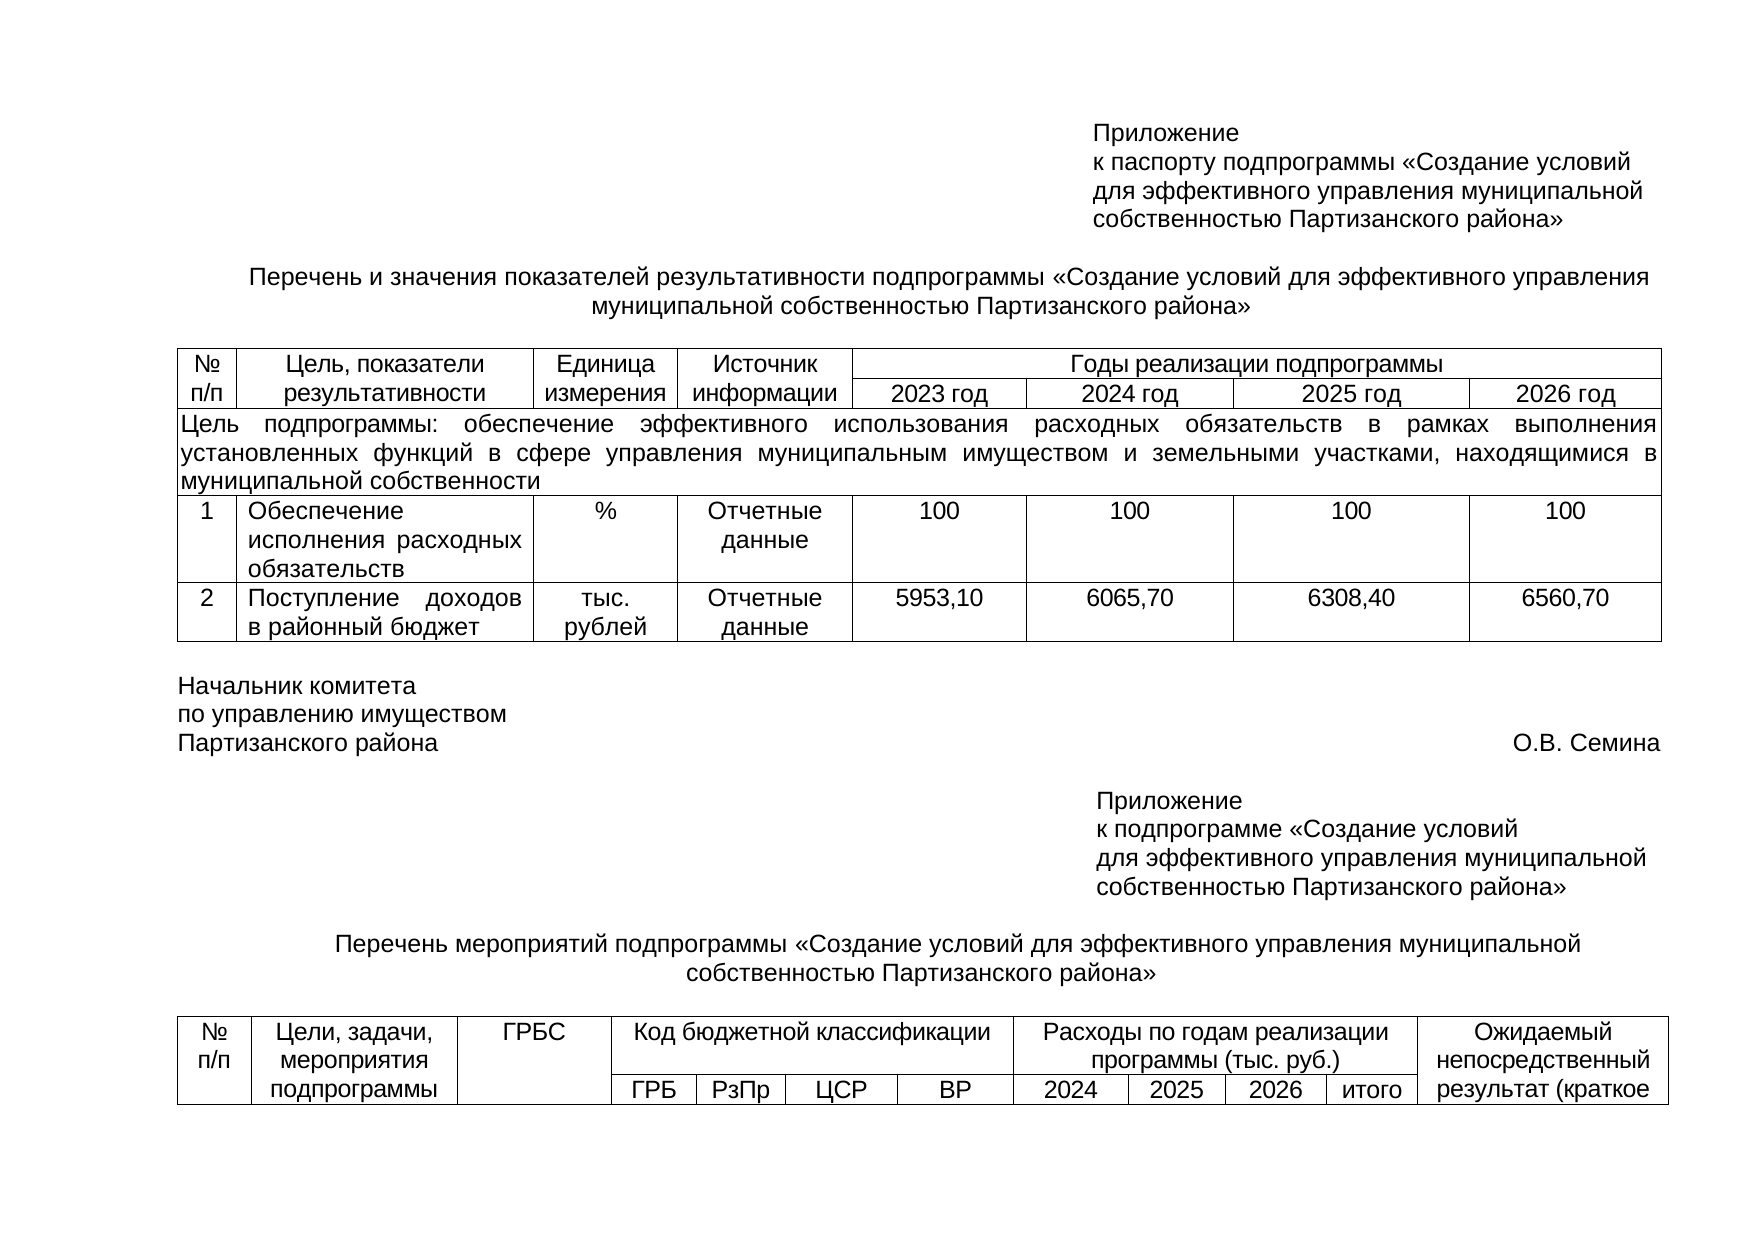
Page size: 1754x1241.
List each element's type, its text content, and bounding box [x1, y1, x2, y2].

table_cell 2024 год [1014, 1075, 1128, 1104]
table_cell 2024 год [1027, 379, 1233, 408]
text по управлению имуществом [177, 699, 1665, 728]
table_cell % [534, 496, 677, 582]
text Перечень мероприятий подпрограммы «Создание условий для эффективного управления муниципальной собственностью Партизанского района» [177, 929, 1665, 987]
table_cell Обеспечение исполнения расходных обязательств [237, 496, 533, 582]
table_cell 2025 год [1129, 1075, 1225, 1104]
text Приложение [177, 786, 1665, 814]
table_header Ожидаемый непосредственный результат (краткое описание) от реализации подпрограммного мероприятия (в том числе в натуральном выражении) [1418, 1017, 1668, 1104]
table_cell Отчетные данные [678, 583, 852, 641]
table_cell 6560,70 [1470, 583, 1661, 641]
table_cell 6308,40 [1234, 583, 1469, 641]
table_cell 6065,70 [1027, 583, 1233, 641]
table_cell 2026 год [1226, 1075, 1326, 1104]
text к подпрограмме «Создание условий [177, 814, 1665, 843]
table_header № п/п [178, 349, 236, 408]
text для эффективного управления муниципальной [177, 843, 1665, 872]
text собственностью Партизанского района» [177, 872, 1665, 901]
text Приложение [1093, 118, 1665, 147]
table_cell 1 [178, 496, 236, 582]
table_cell 2 [178, 583, 236, 641]
table_cell 100 [1234, 496, 1469, 582]
text Начальник комитета [177, 671, 1665, 699]
table_cell тыс. рублей [534, 583, 677, 641]
table_cell ЦСР [786, 1075, 897, 1104]
table_header № п/п [178, 1017, 251, 1104]
table_header Годы реализации подпрограммы [853, 349, 1661, 378]
table_header Источник информации [678, 349, 852, 408]
table_cell 100 [853, 496, 1026, 582]
table_cell 100 [1027, 496, 1233, 582]
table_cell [1327, 1075, 1417, 1104]
table_header Расходы по годам реализации программы (тыс. руб.) [1014, 1017, 1417, 1074]
table_cell 100 [1470, 496, 1661, 582]
table_header ГРБС [458, 1017, 611, 1104]
table_cell ГРБС [612, 1075, 696, 1104]
table_cell 2023 год [853, 379, 1026, 408]
table_cell ВР [898, 1075, 1013, 1104]
table_cell 2025 год [1234, 379, 1469, 408]
table_header Код бюджетной классификации [612, 1017, 1013, 1074]
table_cell РзПр [697, 1075, 785, 1104]
table_cell Цель подпрограммы: обеспечение эффективного использования расходных обязательств в рамках выполнения установленных функций в сфере управления муниципальным имуществом и земельными участками, находящимися в муниципальной собственности [178, 409, 1661, 495]
table_cell Отчетные данные [678, 496, 852, 582]
table_header Единица измерения [534, 349, 677, 408]
table_cell 2026 год [1470, 379, 1661, 408]
text к паспорту подпрограммы «Создание условий для эффективного управления муниципальной собственностью Партизанского района» [1093, 147, 1665, 233]
text Партизанского района О.В. Семина [177, 728, 1665, 757]
table_cell 5953,10 [853, 583, 1026, 641]
text Перечень и значения показателей результативности подпрограммы «Создание условий для эффективного управления муниципальной собственностью Партизанского района» [177, 262, 1665, 319]
table_header Цели, задачи, мероприятия подпрограммы [252, 1017, 457, 1104]
table_cell Поступление доходов в районный бюджет [237, 583, 533, 641]
table_header Цель, показатели результативности [237, 349, 533, 408]
